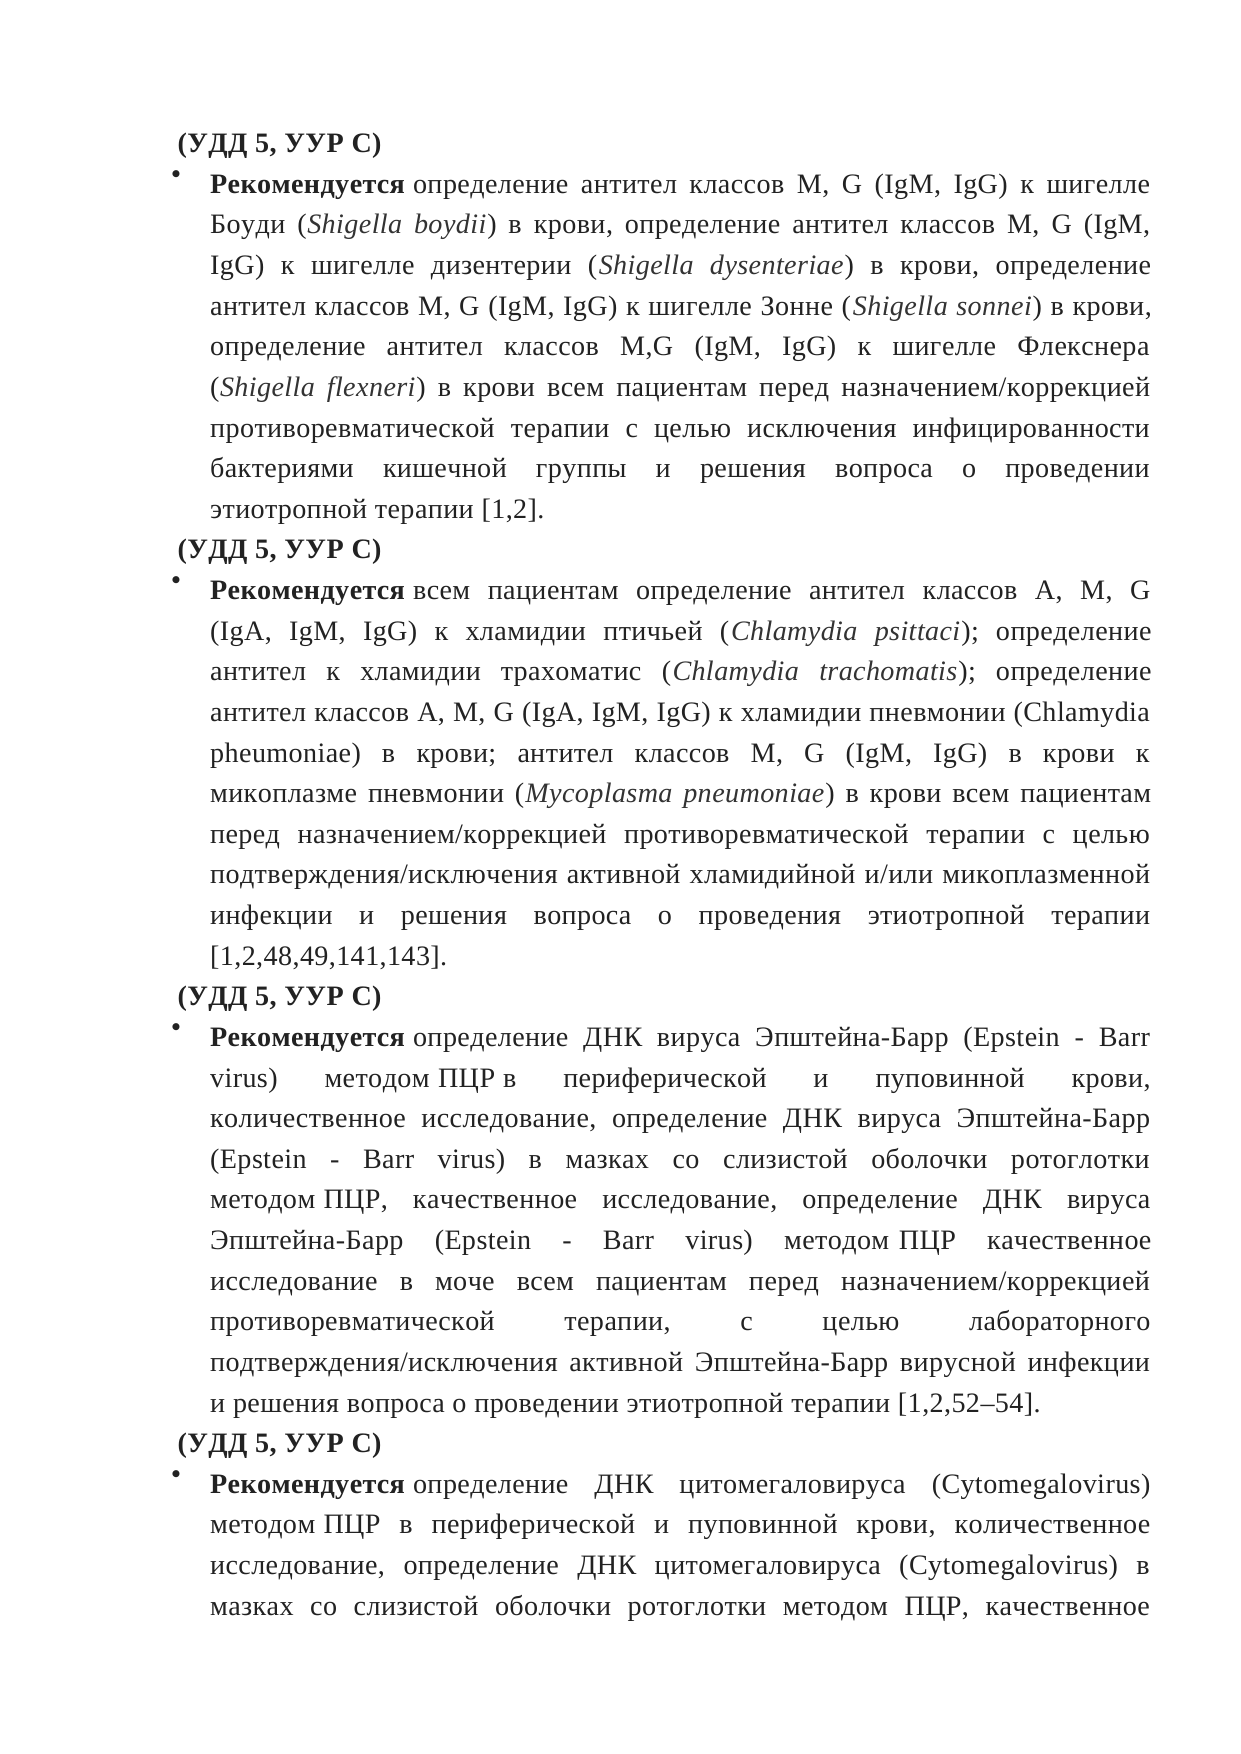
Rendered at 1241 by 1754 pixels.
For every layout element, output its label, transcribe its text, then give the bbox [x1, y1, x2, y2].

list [172, 1459, 1152, 1621]
list Рекомендуется определение антител классов M, G (IgM, IgG) к шигелле Боуди (Shigella boydii) в крови, определение антител классов M, G (IgM, IgG) к шигелле дизентерии (Shigella dysenteriae) в крови, определение антител классов M, G (IgM, IgG) к шигелле Зонне (Shigella sonnei) в крови, определение антител классов M,G (IgM, IgG) к шигелле Флекснера (Shigella flexneri) в крови всем пациентам перед назначением/коррекцией противоревматической терапии с целью исключения инфицированности бактериями кишечной группы и решения вопроса о проведении этиотропной терапии [1,2]. [172, 159, 1152, 524]
text (УДД 5, УУР С) [177, 971, 1152, 1012]
text (УДД 5, УУР С) [177, 1418, 1152, 1459]
list Рекомендуется определение ДНК вируса Эпштейна-Барр (Epstein - Barr virus) методом ПЦР в периферической и пуповинной крови, количественное исследование, определение ДНК вируса Эпштейна-Барр (Epstein - Barr virus) в мазках со слизистой оболочки ротоглотки методом ПЦР, качественное исследование, определение ДНК вируса Эпштейна-Барр (Epstein - Barr virus) методом ПЦР качественное исследование в моче всем пациентам перед назначением/коррекцией противоревматической терапии, с целью лабораторного подтверждения/исключения активной Эпштейна-Барр вирусной инфекции и решения вопроса о проведении этиотропной терапии [1,2,52–54]. [172, 1012, 1152, 1418]
text (УДД 5, УУР С) [177, 524, 1152, 565]
list Рекомендуется всем пациентам определение антител классов A, M, G (IgA, IgM, IgG) к хламидии птичьей (Chlamydia psittaci); определение антител к хламидии трахоматис (Chlamydia trachomatis); определение антител классов A, M, G (IgA, IgM, IgG) к хламидии пневмонии (Chlamydia pheumoniae) в крови; антител классов M, G (IgM, IgG) в крови к микоплазме пневмонии (Mycoplasma pneumoniae) в крови всем пациентам перед назначением/коррекцией противоревматической терапии с целью подтверждения/исключения активной хламидийной и/или микоплазменной инфекции и решения вопроса о проведения этиотропной терапии [1,2,48,49,141,143]. [172, 565, 1152, 971]
text (УДД 5, УУР С) [177, 118, 1152, 159]
